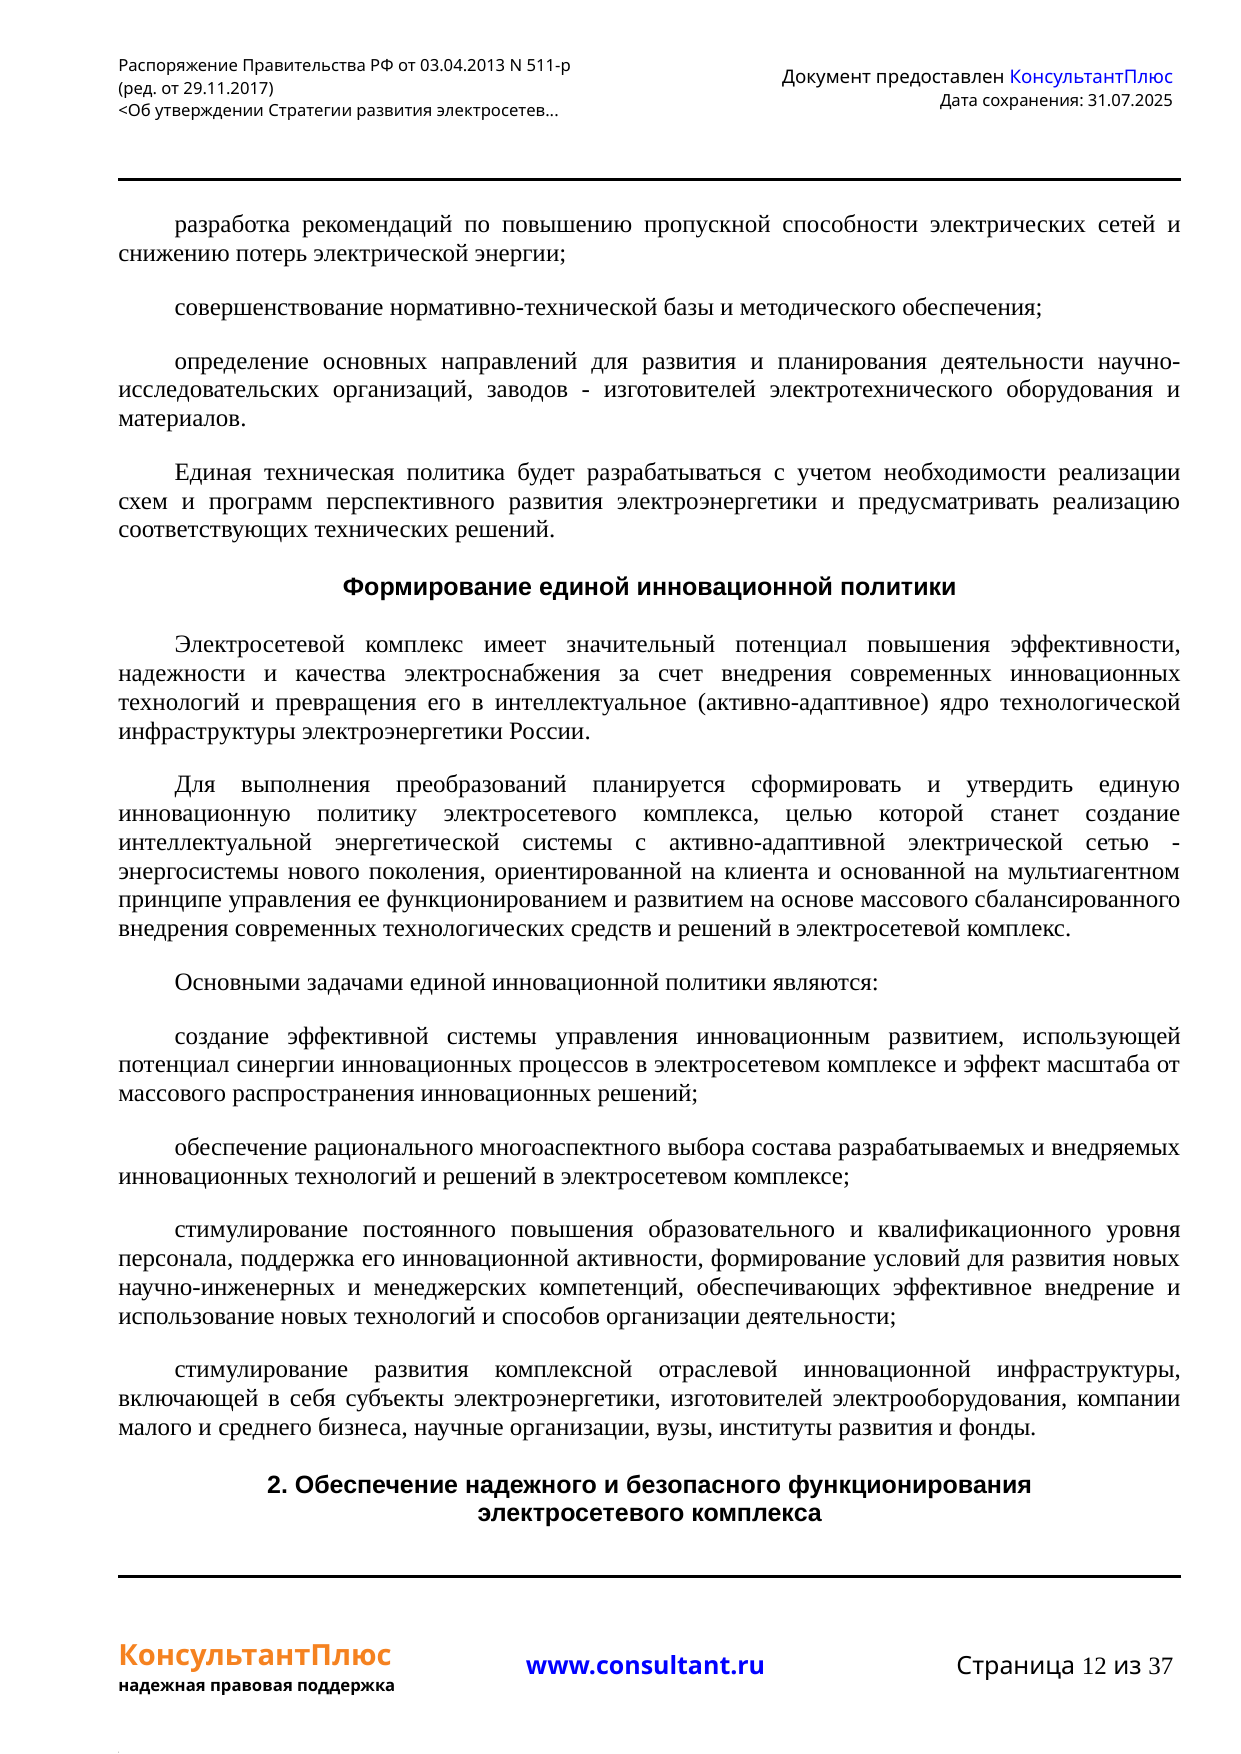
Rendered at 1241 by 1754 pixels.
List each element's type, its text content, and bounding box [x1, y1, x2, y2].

text стимулирование постоянного повышения образовательного и квалификационного уровня персонала, поддержка его инновационной активности, формирование условий для развития новых научно-инженерных и менеджерских компетенций, обеспечивающих эффективное внедрение и использование новых технологий и способов организации деятельности; [118, 1214, 1181, 1329]
title Формирование единой инновационной политики [118, 572, 1181, 601]
text создание эффективной системы управления инновационным развитием, использующей потенциал синергии инновационных процессов в электросетевом комплексе и эффект масштаба от массового распространения инновационных решений; [118, 1021, 1181, 1107]
title электросетевого комплекса [118, 1498, 1181, 1527]
text стимулирование развития комплексной отраслевой инновационной инфраструктуры, включающей в себя субъекты электроэнергетики, изготовителей электрооборудования, компании малого и среднего бизнеса, научные организации, вузы, институты развития и фонды. [118, 1354, 1181, 1441]
text обеспечение рационального многоаспектного выбора состава разрабатываемых и внедряемых инновационных технологий и решений в электросетевом комплексе; [118, 1132, 1181, 1189]
text совершенствование нормативно-технической базы и методического обеспечения; [118, 292, 1181, 321]
text определение основных направлений для развития и планирования деятельности научно-исследовательских организаций, заводов - изготовителей электротехнического оборудования и материалов. [118, 346, 1181, 432]
text Электросетевой комплекс имеет значительный потенциал повышения эффективности, надежности и качества электроснабжения за счет внедрения современных инновационных технологий и превращения его в интеллектуальное (активно-адаптивное) ядро технологической инфраструктуры электроэнергетики России. [118, 629, 1181, 744]
text разработка рекомендаций по повышению пропускной способности электрических сетей и снижению потерь электрической энергии; [118, 209, 1181, 267]
text Для выполнения преобразований планируется сформировать и утвердить единую инновационную политику электросетевого комплекса, целью которой станет создание интеллектуальной энергетической системы с активно-адаптивной электрической сетью - энергосистемы нового поколения, ориентированной на клиента и основанной на мультиагентном принципе управления ее функционированием и развитием на основе массового сбалансированного внедрения современных технологических средств и решений в электросетевой комплекс. [118, 769, 1181, 942]
text Основными задачами единой инновационной политики являются: [118, 967, 1181, 996]
title 2. Обеспечение надежного и безопасного функционирования [118, 1469, 1181, 1498]
text Единая техническая политика будет разрабатываться с учетом необходимости реализации схем и программ перспективного развития электроэнергетики и предусматривать реализацию соответствующих технических решений. [118, 457, 1181, 543]
